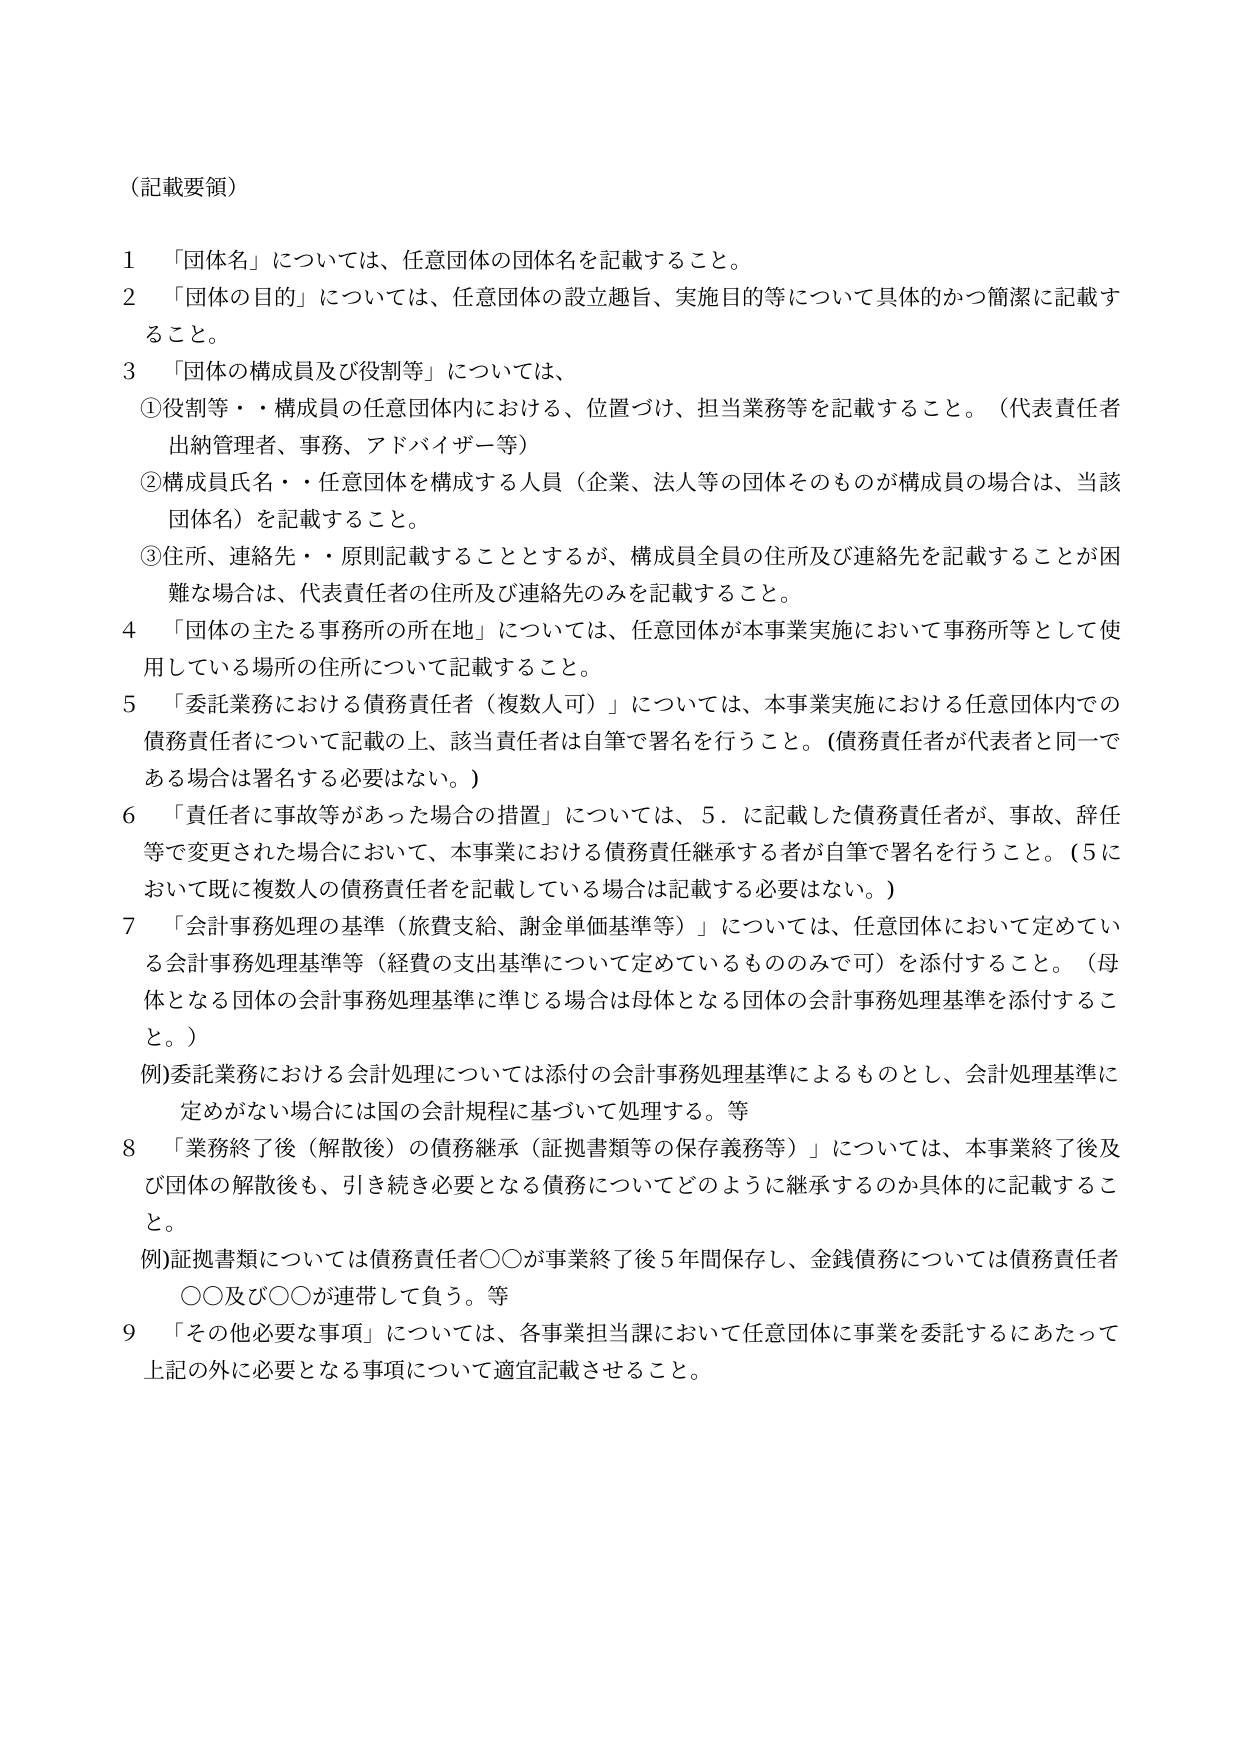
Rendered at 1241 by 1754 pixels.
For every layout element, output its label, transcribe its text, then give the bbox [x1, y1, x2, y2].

text ６ 「責任者に事故等があった場合の措置」については、５．に記載した債務責任者が、事故、辞任等で変更された場合において、本事業における債務責任継承する者が自筆で署名を行うこと。(５において既に複数人の債務責任者を記載している場合は記載する必要はない。) [118, 796, 1122, 907]
text ８ 「業務終了後（解散後）の債務継承（証拠書類等の保存義務等）」については、本事業終了後及び団体の解散後も、引き続き必要となる債務についてどのように継承するのか具体的に記載すること。 [118, 1128, 1122, 1239]
text ①役割等・・構成員の任意団体内における、位置づけ、担当業務等を記載すること。（代表責任者、出納管理者、事務、アドバイザー等） [118, 389, 1122, 463]
text ③住所、連絡先・・原則記載することとするが、構成員全員の住所及び連絡先を記載することが困難な場合は、代表責任者の住所及び連絡先のみを記載すること。 [118, 537, 1122, 611]
text ３ 「団体の構成員及び役割等」については、 [118, 352, 1122, 389]
text ９ 「その他必要な事項」については、各事業担当課において任意団体に事業を委託するにあたって上記の外に必要となる事項について適宜記載させること。 [118, 1313, 1122, 1387]
text ②構成員氏名・・任意団体を構成する人員（企業、法人等の団体そのものが構成員の場合は、当該団体名）を記載すること。 [118, 463, 1122, 537]
text ２ 「団体の目的」については、任意団体の設立趣旨、実施目的等について具体的かつ簡潔に記載すること。 [118, 278, 1122, 352]
text ７ 「会計事務処理の基準（旅費支給、謝金単価基準等）」については、任意団体において定めている会計事務処理基準等（経費の支出基準について定めているもののみで可）を添付すること。（母体となる団体の会計事務処理基準に準じる場合は母体となる団体の会計事務処理基準を添付すること。） [118, 907, 1122, 1054]
text ５ 「委託業務における債務責任者（複数人可）」については、本事業実施における任意団体内での債務責任者について記載の上、該当責任者は自筆で署名を行うこと。(債務責任者が代表者と同一である場合は署名する必要はない。) [118, 685, 1122, 796]
text 例)委託業務における会計処理については添付の会計事務処理基準によるものとし、会計処理基準に定めがない場合には国の会計規程に基づいて処理する。等 [118, 1054, 1122, 1128]
text １ 「団体名」については、任意団体の団体名を記載すること。 [118, 241, 1122, 278]
text 例)証拠書類については債務責任者○○が事業終了後５年間保存し、金銭債務については債務責任者○○及び○○が連帯して負う。等 [118, 1239, 1122, 1313]
text ４ 「団体の主たる事務所の所在地」については、任意団体が本事業実施において事務所等として使用している場所の住所について記載すること。 [118, 611, 1122, 685]
text （記載要領） [118, 167, 1122, 204]
